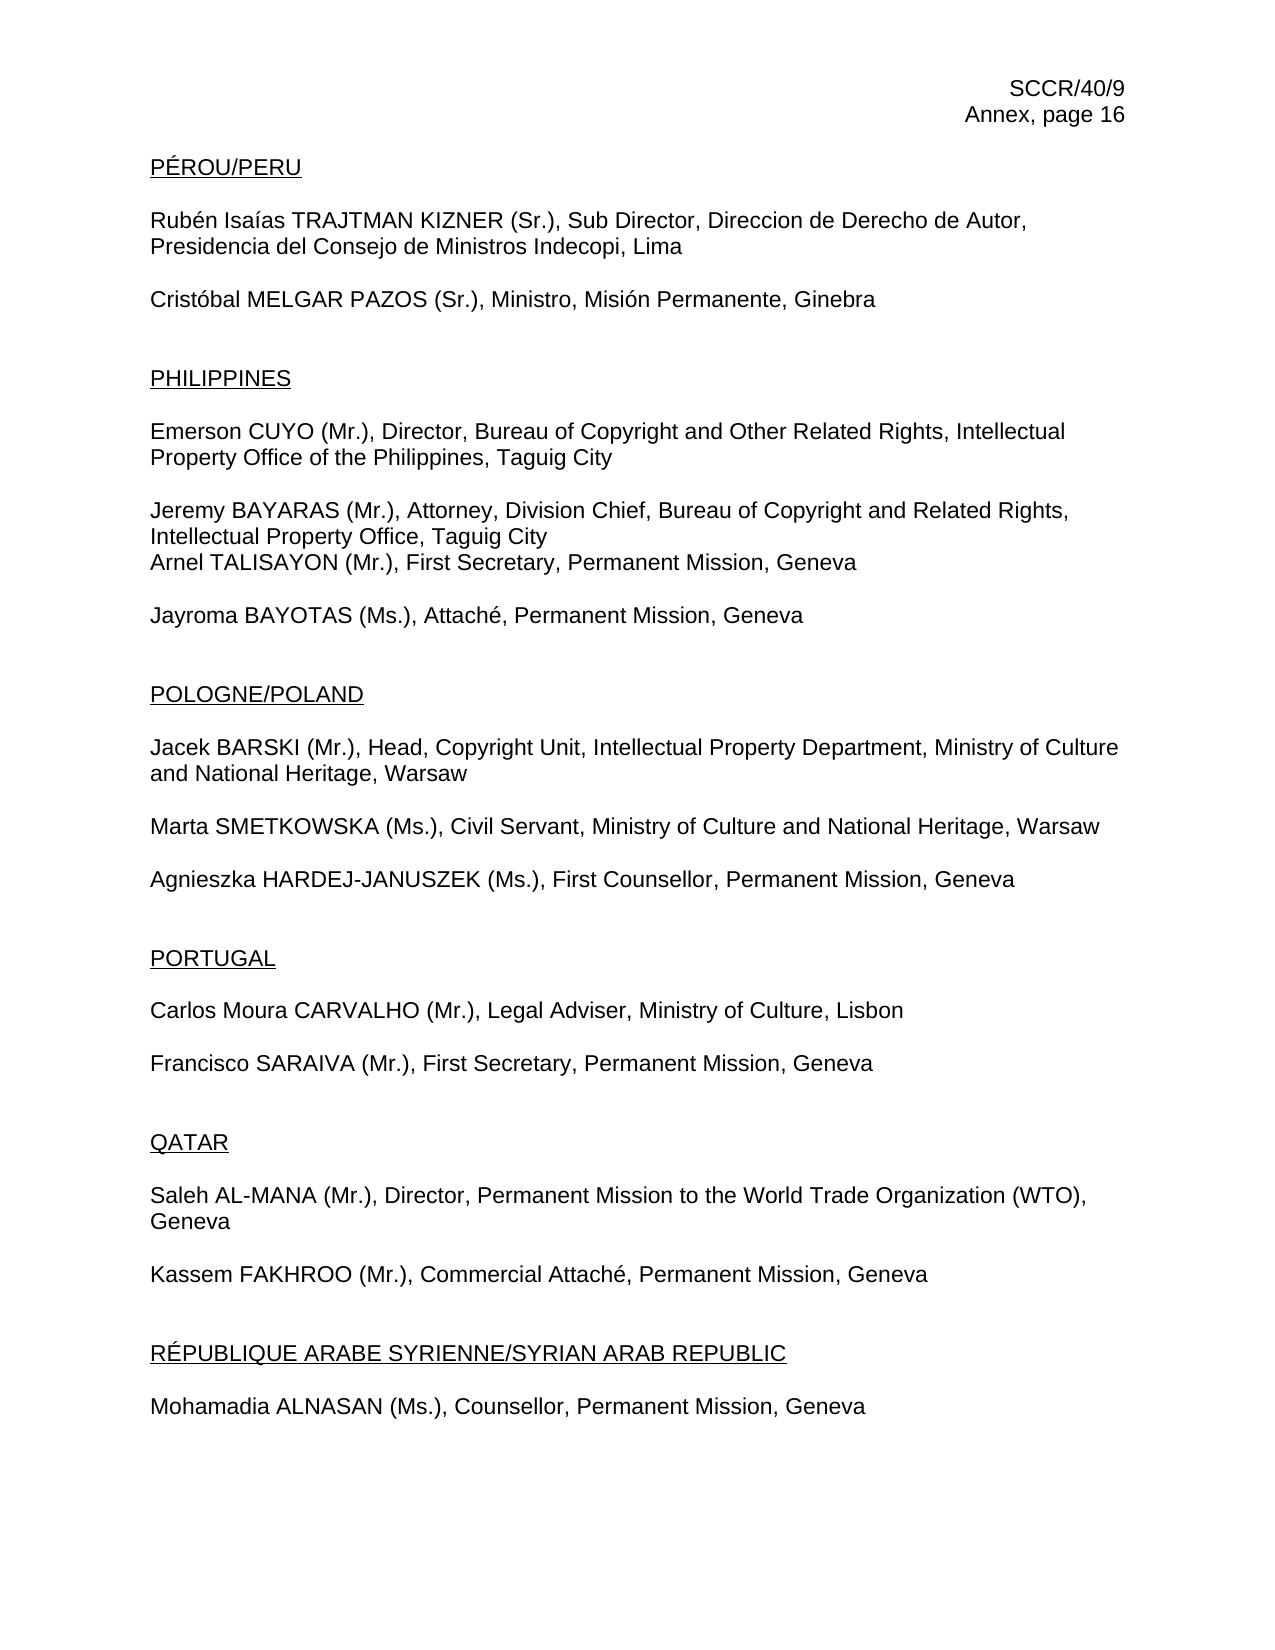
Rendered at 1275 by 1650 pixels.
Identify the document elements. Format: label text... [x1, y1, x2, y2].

text Jeremy BAYARAS (Mr.), Attorney, Division Chief, Bureau of Copyright and Related Rights, Intellectual Property Office, Taguig City [150, 497, 1125, 549]
text Saleh AL-MANA (Mr.), Director, Permanent Mission to the World Trade Organization (WTO), Geneva [150, 1182, 1125, 1234]
text Carlos Moura CARVALHO (Mr.), Legal Adviser, Ministry of Culture, Lisbon [150, 997, 1125, 1024]
text POLOGNE/POLAND [150, 681, 1125, 707]
text Arnel TALISAYON (Mr.), First Secretary, Permanent Mission, Geneva [150, 549, 1125, 576]
text PÉROU/PERU [150, 154, 1125, 180]
text Emerson CUYO (Mr.), Director, Bureau of Copyright and Other Related Rights, Intellectual Property Office of the Philippines, Taguig City [150, 418, 1125, 470]
text Jayroma BAYOTAS (Ms.), Attaché, Permanent Mission, Geneva [150, 602, 1125, 628]
text PHILIPPINES [150, 365, 1125, 391]
text Mohamadia ALNASAN (Ms.), Counsellor, Permanent Mission, Geneva [150, 1393, 1125, 1419]
text Marta SMETKOWSKA (Ms.), Civil Servant, Ministry of Culture and National Heritage, Warsaw [150, 813, 1125, 839]
text Rubén Isaías TRAJTMAN KIZNER (Sr.), Sub Director, Direccion de Derecho de Autor, Presidencia del Consejo de Ministros Indecopi, Lima [150, 207, 1125, 259]
text RÉPUBLIQUE ARABE SYRIENNE/SYRIAN ARAB REPUBLIC [150, 1340, 1125, 1366]
text Cristóbal MELGAR PAZOS (Sr.), Ministro, Misión Permanente, Ginebra [150, 286, 1125, 312]
text QATAR [150, 1129, 1125, 1156]
text Kassem FAKHROO (Mr.), Commercial Attaché, Permanent Mission, Geneva [150, 1261, 1125, 1287]
text Jacek BARSKI (Mr.), Head, Copyright Unit, Intellectual Property Department, Ministry of Culture and National Heritage, Warsaw [150, 734, 1125, 787]
text PORTUGAL [150, 945, 1125, 971]
text Francisco SARAIVA (Mr.), First Secretary, Permanent Mission, Geneva [150, 1050, 1125, 1076]
text Agnieszka HARDEJ-JANUSZEK (Ms.), First Counsellor, Permanent Mission, Geneva [150, 866, 1125, 892]
